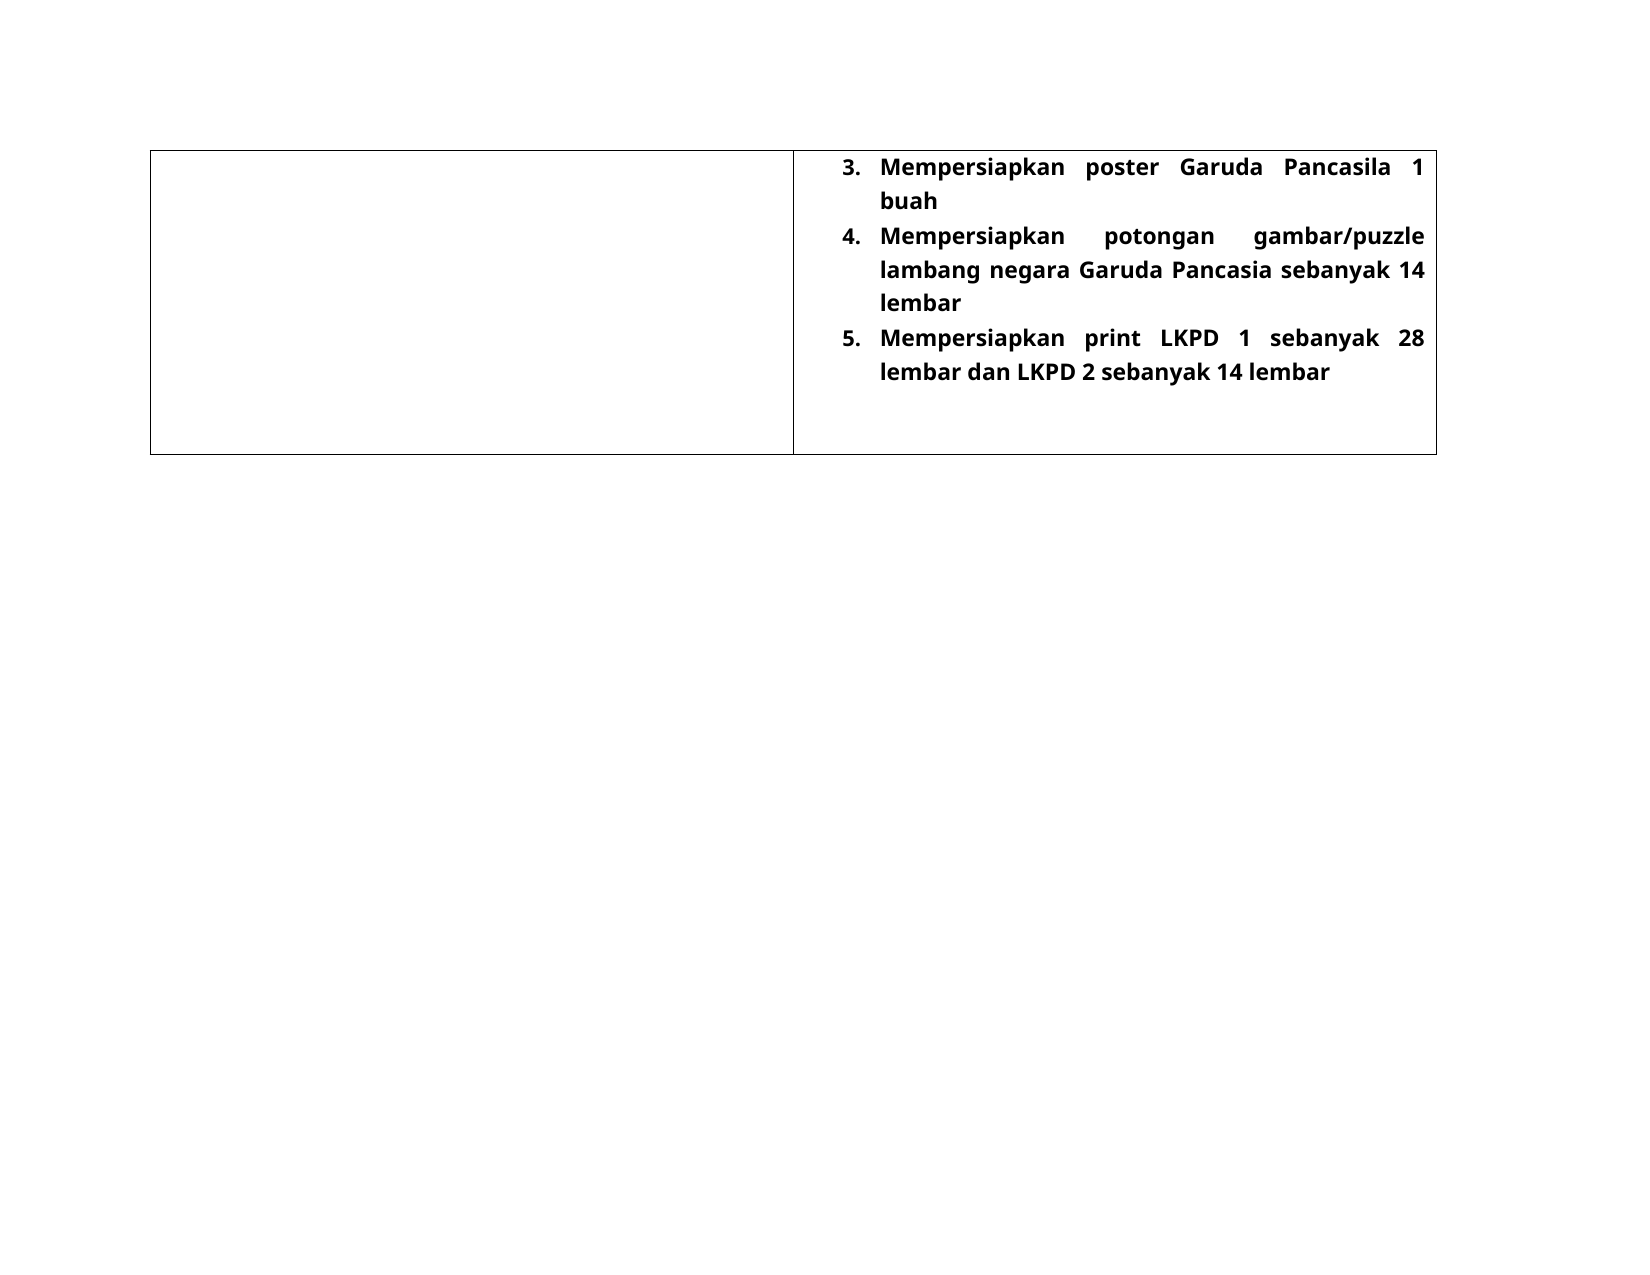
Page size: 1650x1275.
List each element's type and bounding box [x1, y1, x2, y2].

table_cell [794, 151, 1436, 454]
table_cell [151, 151, 793, 454]
